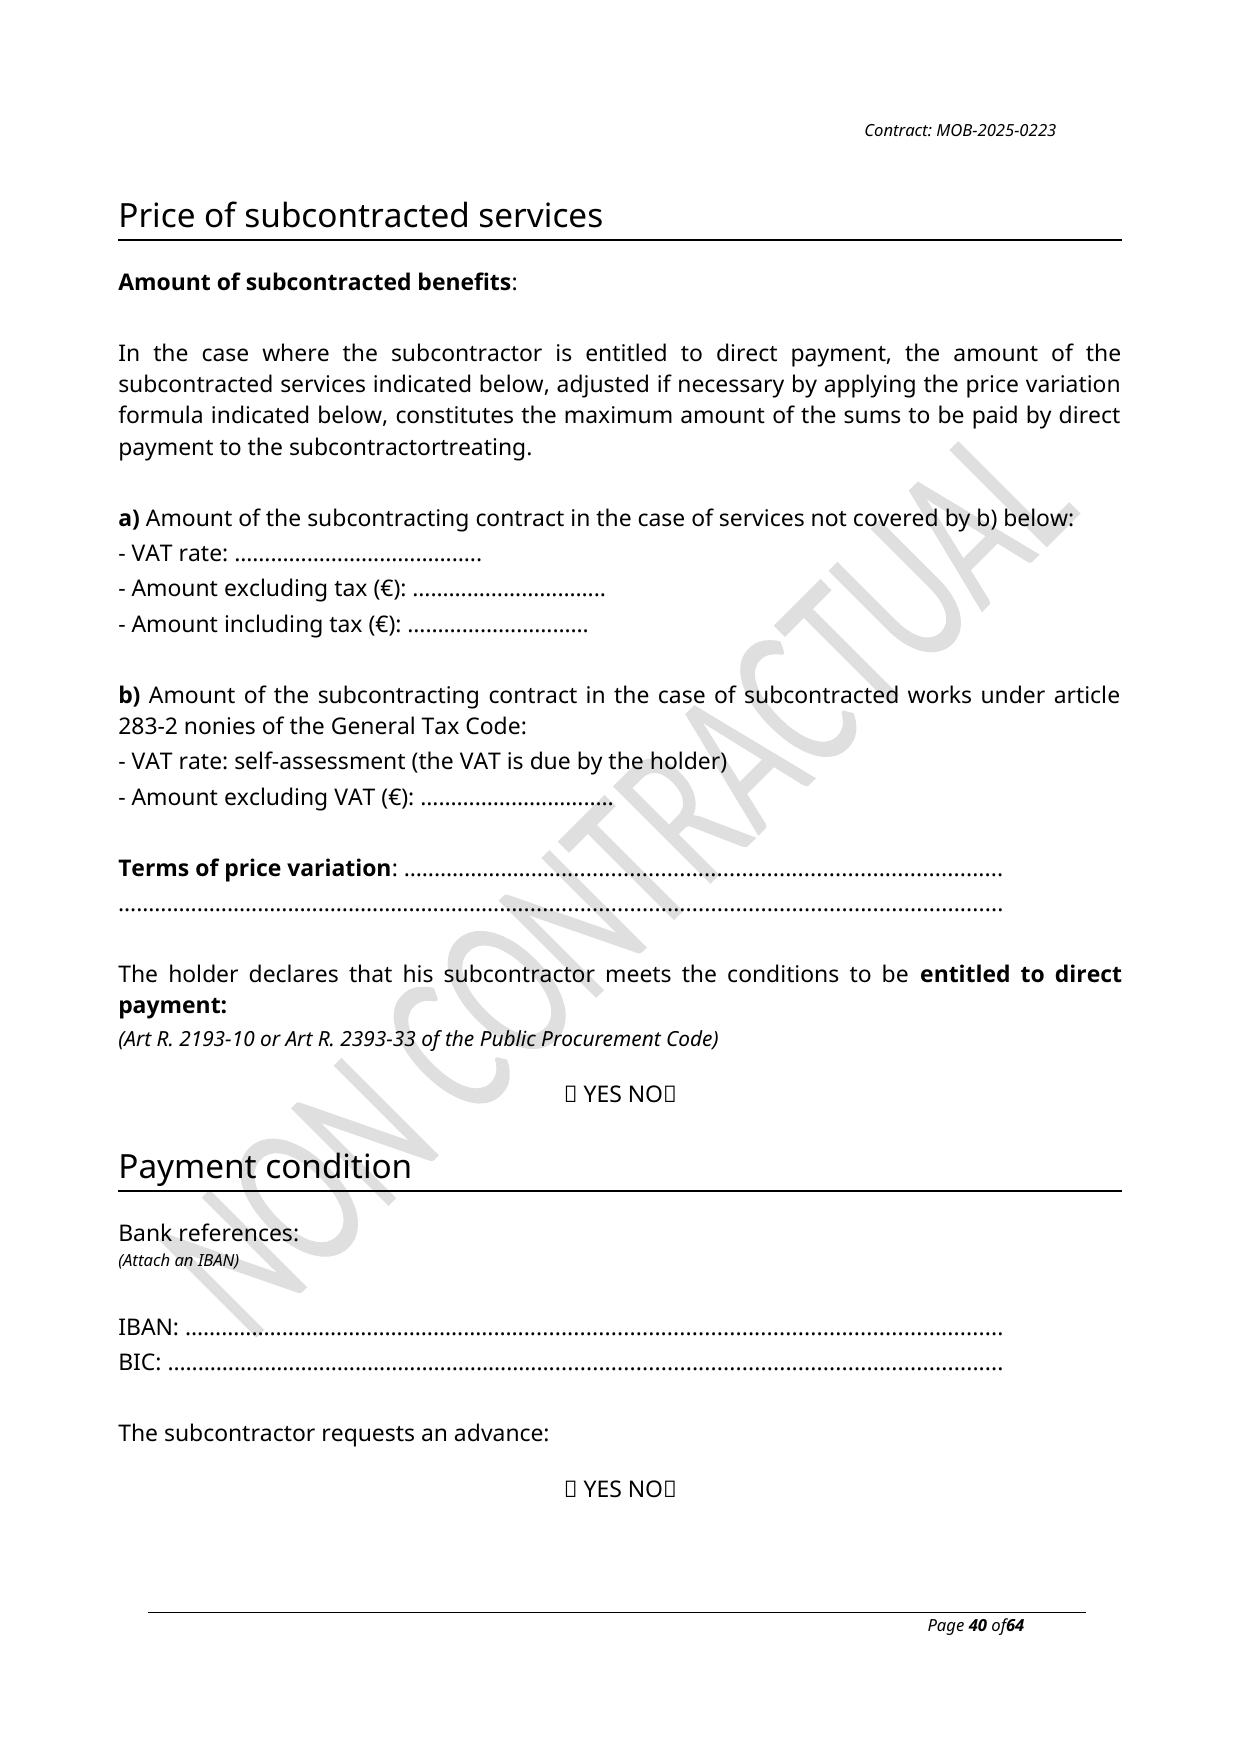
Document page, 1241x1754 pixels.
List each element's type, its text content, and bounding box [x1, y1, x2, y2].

text (Art R. 2193-10 or Art R. 2393-33 of the Public Procurement Code) [118, 1024, 1122, 1053]
text The holder declares that his subcontractor meets the conditions to be entitled to direct payment: [118, 958, 1122, 1020]
text - Amount including tax (€): ………………………… [118, 608, 1122, 639]
text  YES NO [118, 1078, 1122, 1109]
text - Amount excluding VAT (€): ………………………….. [118, 781, 1122, 812]
text BIC: [118, 1346, 1122, 1377]
text (Attach an IBAN) [118, 1248, 1122, 1271]
text - VAT rate: self-assessment (the VAT is due by the holder) [118, 745, 1122, 776]
text a) Amount of the subcontracting contract in the case of services not covered by b) below: [118, 501, 1122, 533]
text  YES NO [118, 1473, 1122, 1504]
text Terms of price variation: [118, 851, 1122, 883]
text IBAN: [118, 1310, 1122, 1342]
text In the case where the subcontractor is entitled to direct payment, the amount of the subcontracted services indicated below, adjusted if necessary by applying the price variation formula indicated below, constitutes the maximum amount of the sums to be paid by direct payment to the subcontractortreating. [118, 337, 1122, 462]
text - Amount excluding tax (€): ………………………….. [118, 572, 1122, 603]
text Bank references: [118, 1217, 1122, 1248]
text Price of subcontracted services [118, 192, 1122, 239]
text Payment condition [118, 1143, 1122, 1190]
text Amount of subcontracted benefits: [118, 266, 1122, 297]
text b) Amount of the subcontracting contract in the case of subcontracted works under article 283-2 nonies of the General Tax Code: [118, 678, 1122, 741]
text - VAT rate: ………………………………….. [118, 537, 1122, 568]
text The subcontractor requests an advance: [118, 1417, 1122, 1448]
